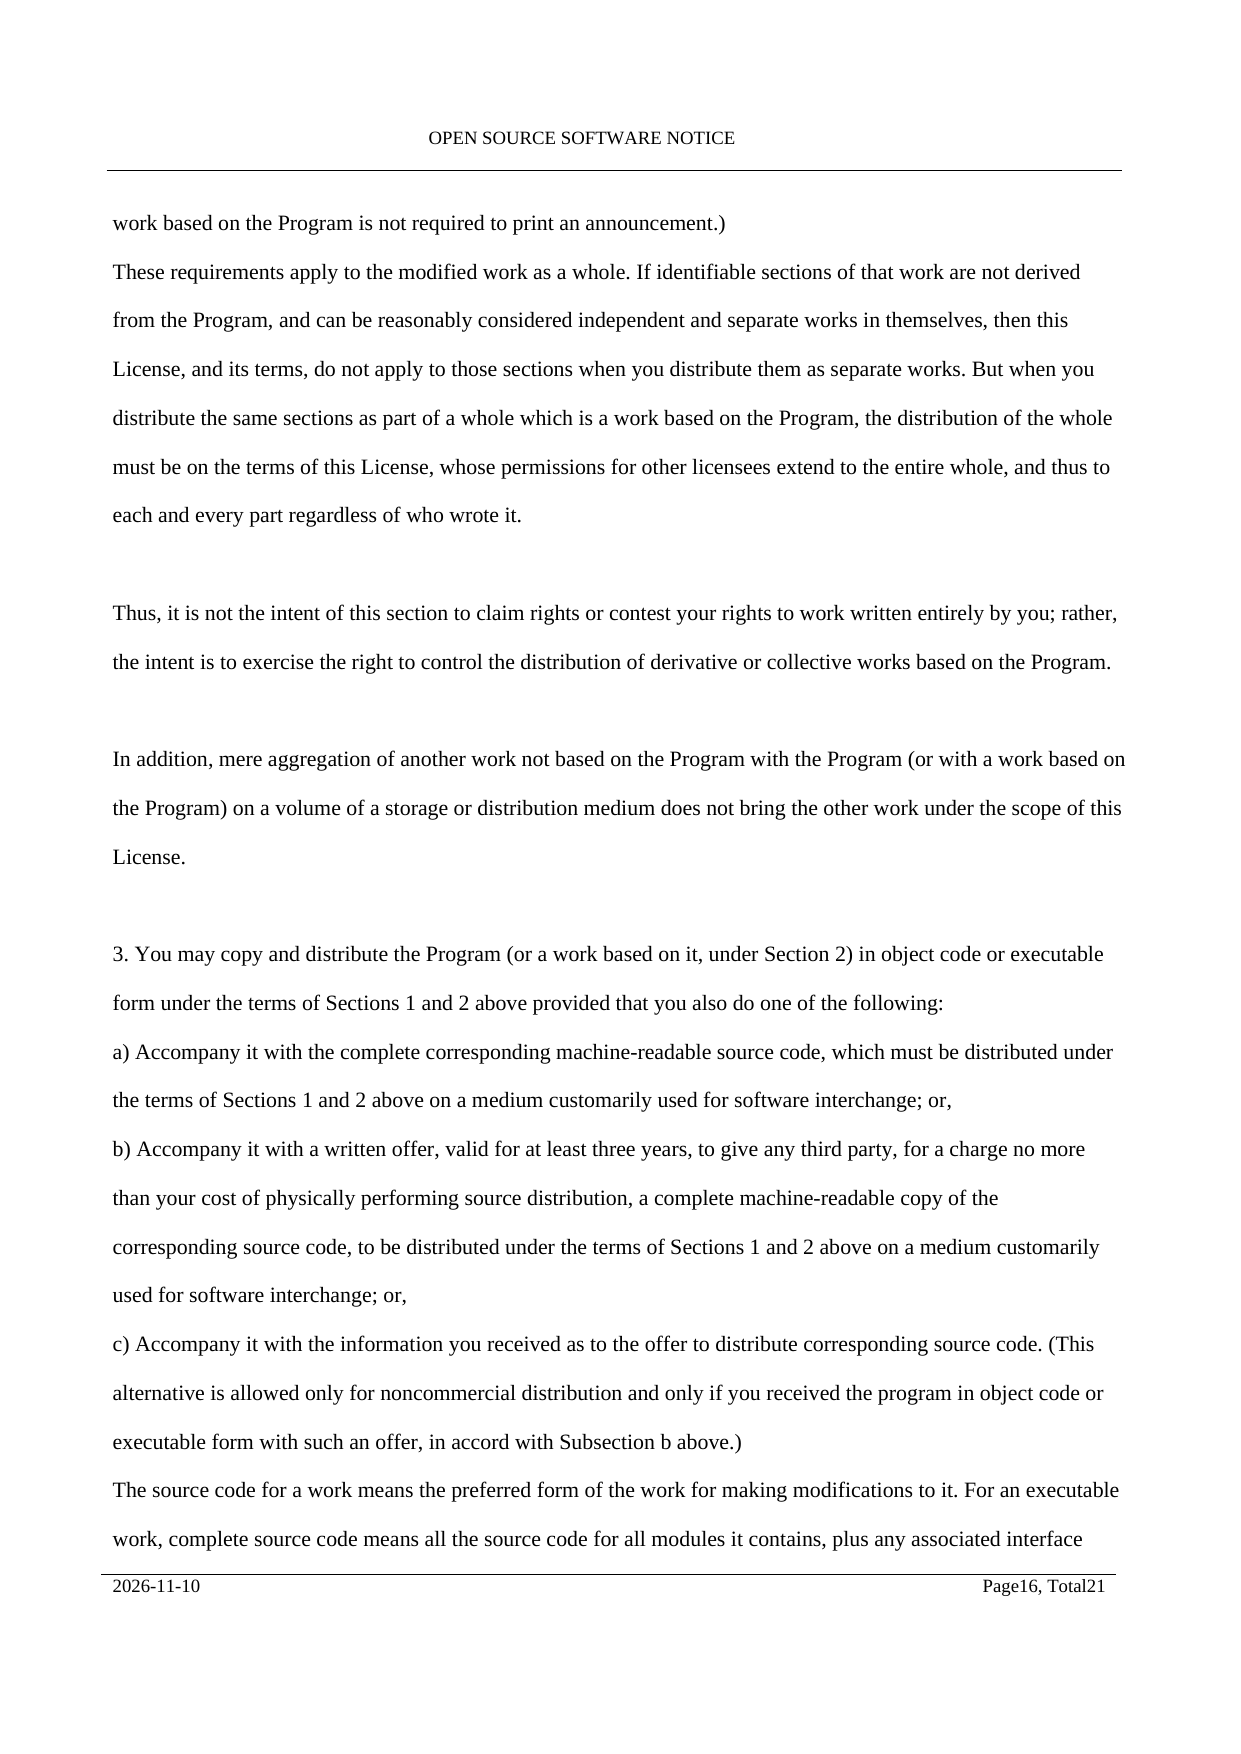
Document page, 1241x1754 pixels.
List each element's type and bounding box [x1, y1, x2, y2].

text [112, 206, 1128, 1555]
